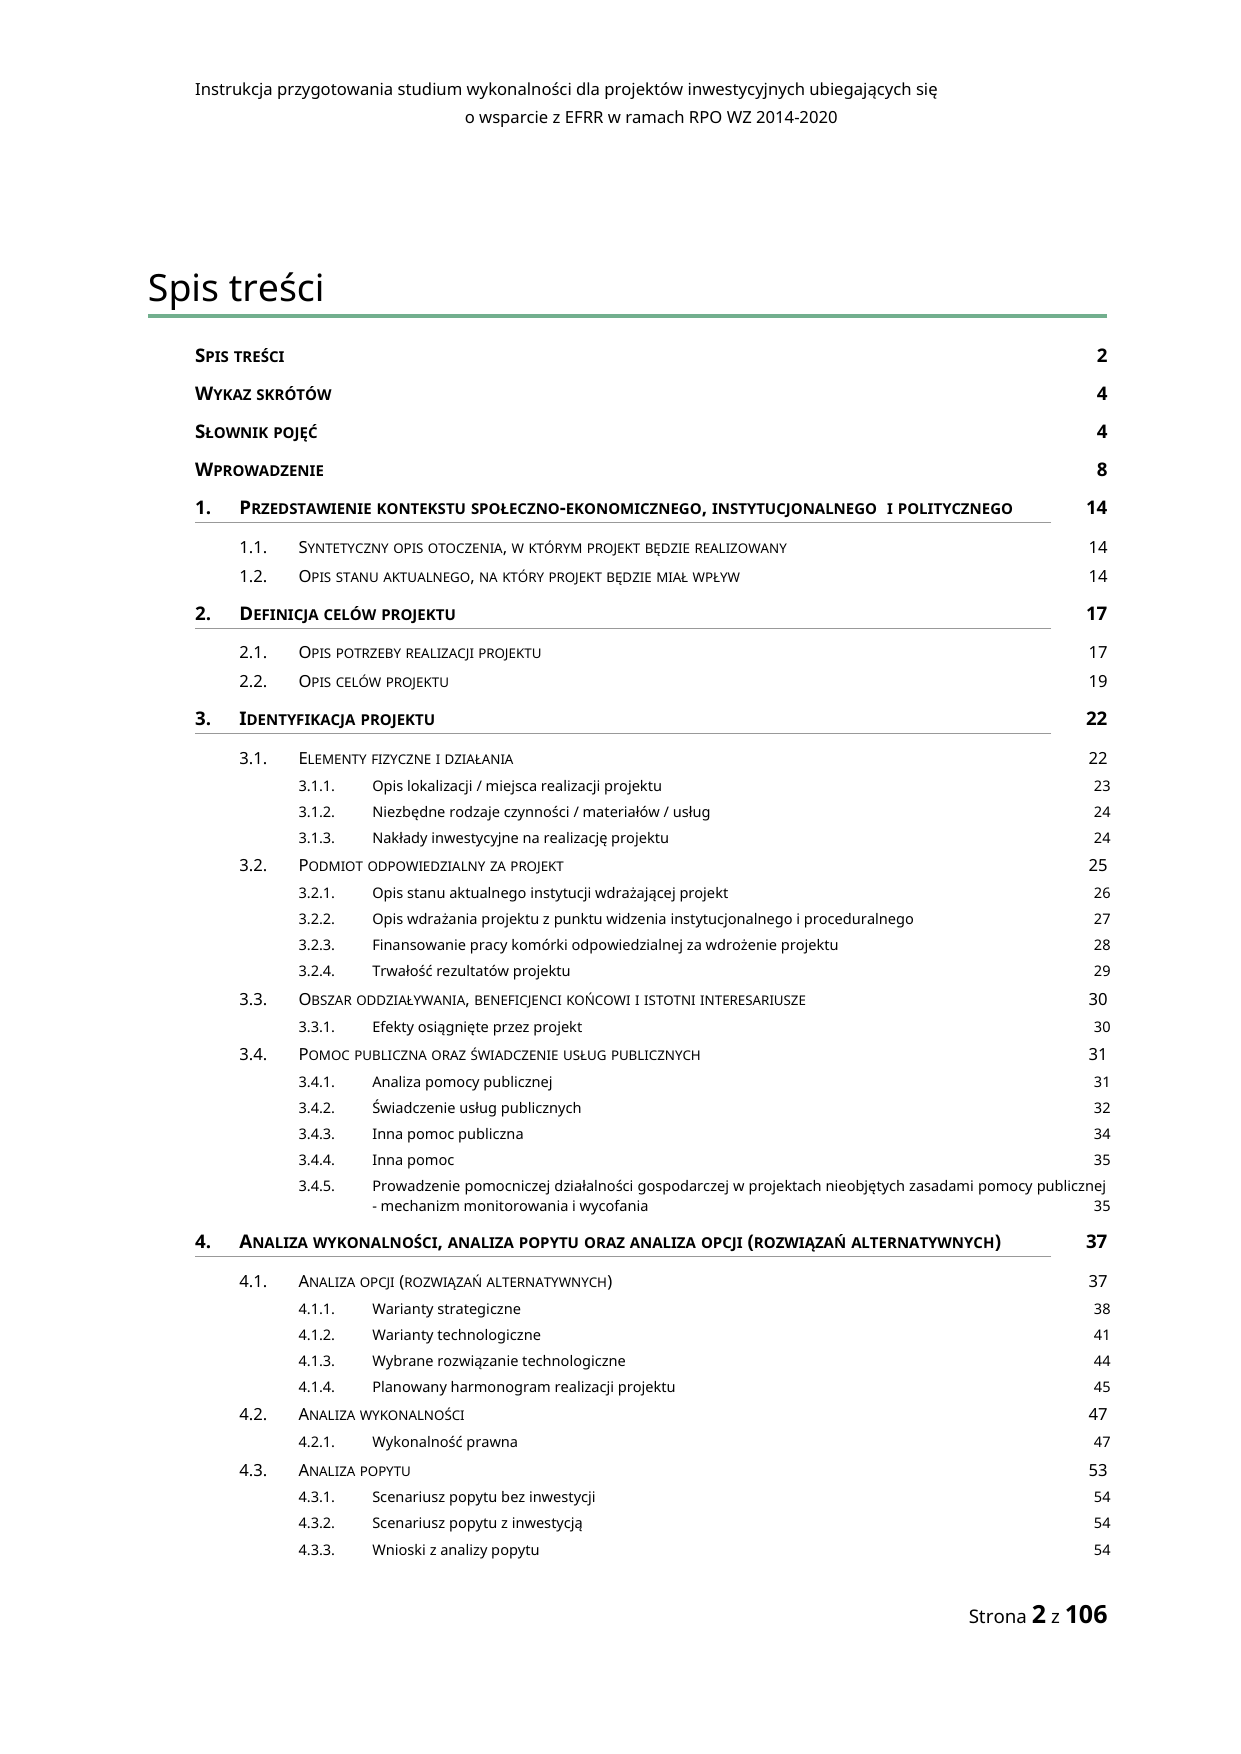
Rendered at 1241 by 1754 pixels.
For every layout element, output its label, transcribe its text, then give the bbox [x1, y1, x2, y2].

text Słownik pojęć 4 [195, 419, 1051, 444]
text 3.4.2. Świadczenie usług publicznych 32 [298, 1098, 1107, 1117]
text 4.2.1. Wykonalność prawna 47 [298, 1432, 1107, 1452]
text Wykaz skrótów 4 [195, 381, 1051, 406]
text 3.4.1. Analiza pomocy publicznej 31 [298, 1071, 1107, 1091]
text 3.3. Obszar oddziaływania, beneficjenci końcowi i istotni interesariusze 30 [239, 987, 1051, 1010]
text 3. Identyfikacja projektu 22 [195, 705, 1051, 733]
text 3.2. Podmiot odpowiedzialny za projekt 25 [239, 854, 1051, 877]
text 4.1.4. Planowany harmonogram realizacji projektu 45 [298, 1377, 1107, 1397]
text Wprowadzenie 8 [195, 457, 1051, 482]
text 3.4.4. Inna pomoc 35 [298, 1150, 1107, 1170]
text 3.1. Elementy fizyczne i działania 22 [239, 746, 1051, 769]
text Spis treści 2 [195, 343, 1051, 368]
text 3.2.2. Opis wdrażania projektu z punktu widzenia instytucjonalnego i proceduralnego 27 [298, 909, 1107, 929]
text 4.2. Analiza wykonalności 47 [239, 1403, 1051, 1426]
text 4.3.2. Scenariusz popytu z inwestycją 54 [298, 1513, 1107, 1533]
text 3.4.3. Inna pomoc publiczna 34 [298, 1124, 1107, 1144]
text 4.3. Analiza popytu 53 [239, 1458, 1051, 1481]
text 4.1. Analiza opcji (rozwiązań alternatywnych) 37 [239, 1269, 1051, 1292]
text 4.3.3. Wnioski z analizy popytu 54 [298, 1539, 1107, 1559]
text 3.1.3. Nakłady inwestycyjne na realizację projektu 24 [298, 828, 1107, 848]
text 2.2. Opis celów projektu 19 [239, 670, 1051, 693]
text 1.2. Opis stanu aktualnego, na który projekt będzie miał wpływ 14 [239, 565, 1051, 587]
text 3.4. Pomoc publiczna oraz świadczenie usług publicznych 31 [239, 1042, 1051, 1065]
text 1. Przedstawienie kontekstu społeczno-ekonomicznego, instytucjonalnego i politycznego 14 [195, 495, 1051, 522]
text 3.2.4. Trwałość rezultatów projektu 29 [298, 961, 1107, 981]
text 3.1.2. Niezbędne rodzaje czynności / materiałów / usług 24 [298, 802, 1107, 821]
text 3.2.1. Opis stanu aktualnego instytucji wdrażającej projekt 26 [298, 883, 1107, 903]
text 4.1.2. Warianty technologiczne 41 [298, 1324, 1107, 1344]
text Spis treści [148, 261, 1107, 314]
text 4.1.3. Wybrane rozwiązanie technologiczne 44 [298, 1351, 1107, 1371]
text 2. Definicja celów projektu 17 [195, 600, 1051, 628]
text 3.3.1. Efekty osiągnięte przez projekt 30 [298, 1016, 1107, 1036]
text 4. Analiza wykonalności, analiza popytu oraz analiza opcji (rozwiązań alternatywnych) 37 [195, 1228, 1051, 1256]
text 4.1.1. Warianty strategiczne 38 [298, 1298, 1107, 1318]
text 4.3.1. Scenariusz popytu bez inwestycji 54 [298, 1487, 1107, 1507]
text 3.2.3. Finansowanie pracy komórki odpowiedzialnej za wdrożenie projektu 28 [298, 935, 1107, 955]
text 3.4.5. Prowadzenie pomocniczej działalności gospodarczej w projektach nieobjętych zasadami pomocy publicznej - mechanizm monitorowania i wycofania 35 [298, 1176, 1107, 1216]
text 3.1.1. Opis lokalizacji / miejsca realizacji projektu 23 [298, 775, 1107, 795]
text 2.1. Opis potrzeby realizacji projektu 17 [239, 641, 1051, 664]
text 1.1. Syntetyczny opis otoczenia, w którym projekt będzie realizowany 14 [239, 536, 1051, 558]
